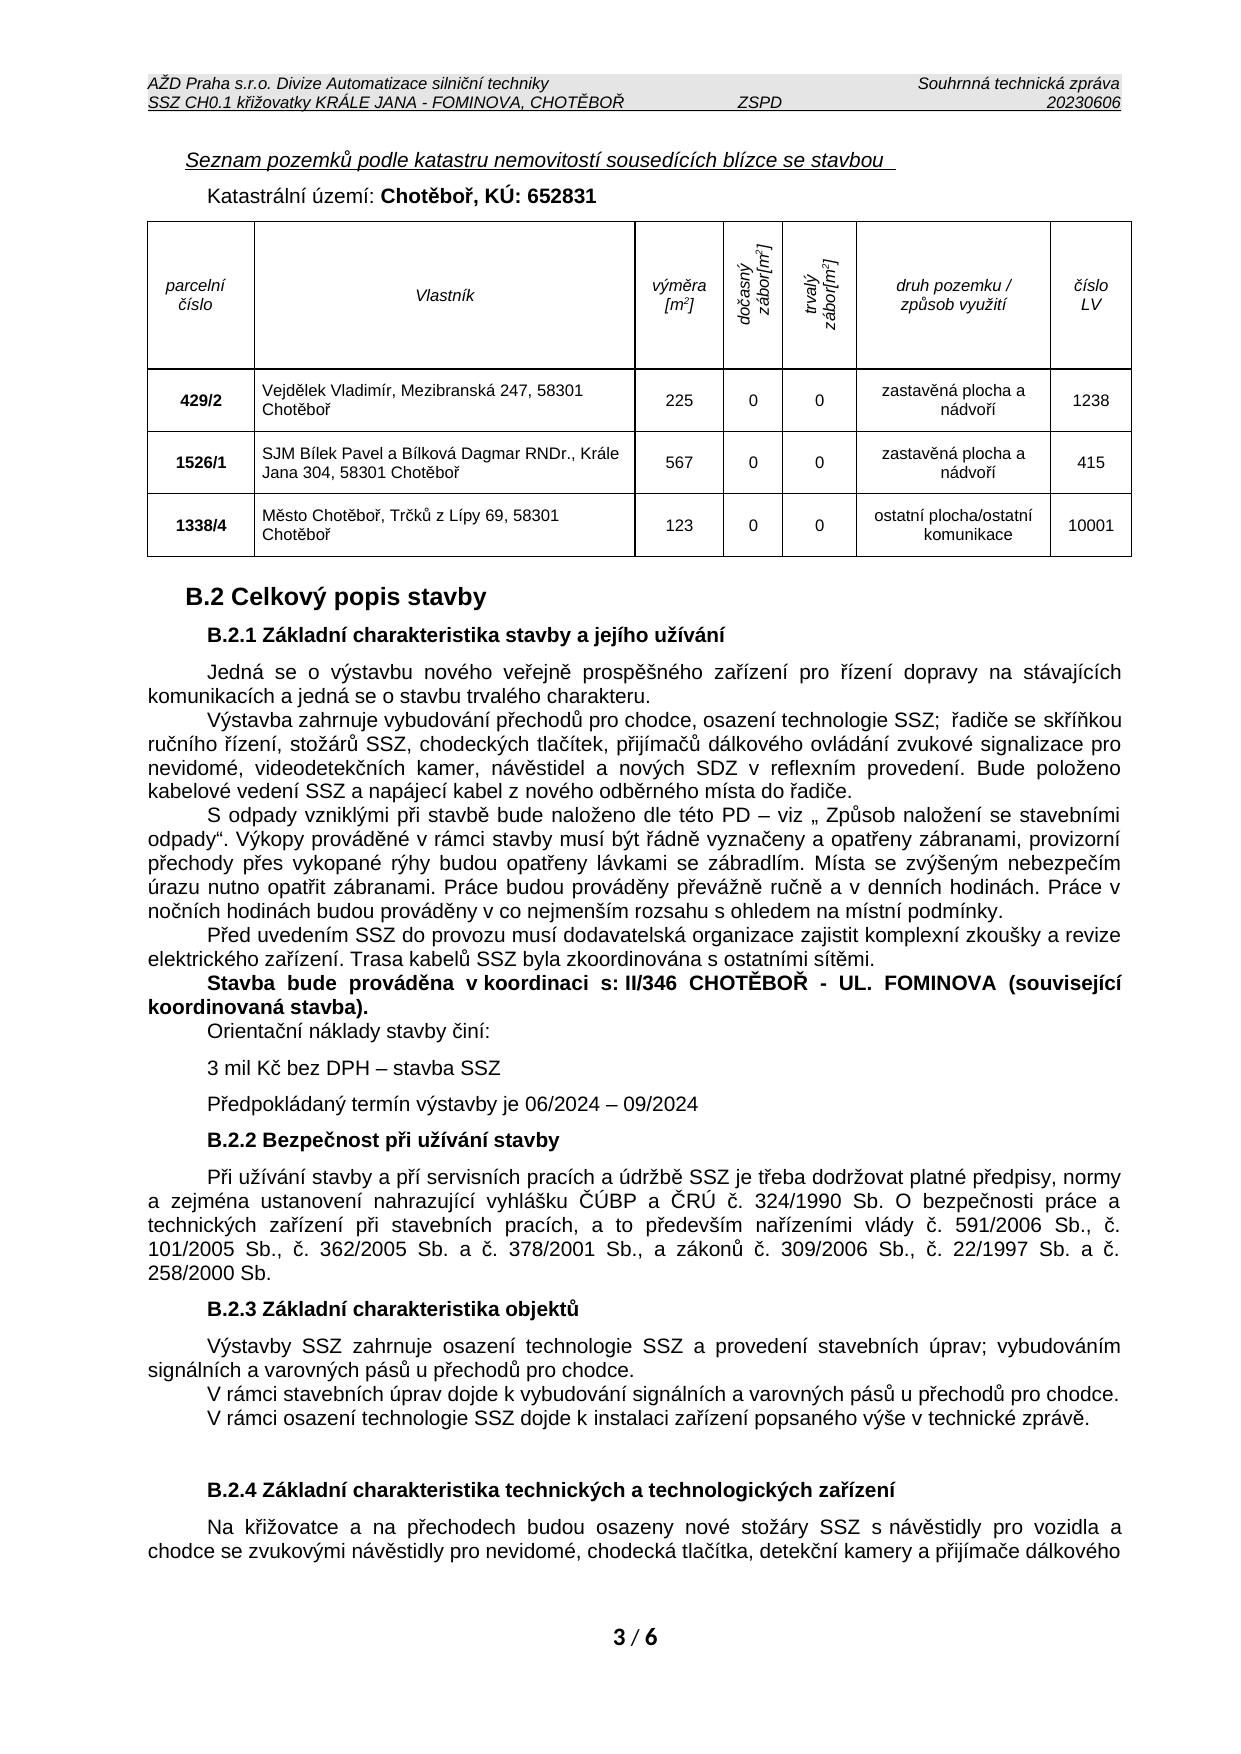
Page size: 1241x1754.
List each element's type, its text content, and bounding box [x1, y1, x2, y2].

text Předpokládaný termín výstavby je 06/2024 – 09/2024 [148, 1092, 1122, 1116]
text Katastrální území: Chotěboř, KÚ: 652831 [148, 184, 1122, 208]
table_cell 0 [724, 494, 782, 556]
table_cell 225 [636, 370, 723, 431]
text B.2.4 Základní charakteristika technických a technologických zařízení [148, 1478, 1122, 1502]
table_header parcelní číslo [148, 222, 254, 368]
table_cell 0 [783, 494, 856, 556]
text B.2.3 Základní charakteristika objektů [148, 1297, 1122, 1321]
table_header číslo LV [1051, 222, 1131, 368]
table_header trvalý zábor[m2] [783, 222, 856, 368]
table_cell 0 [724, 432, 782, 493]
table_cell ostatní plocha/ostatní komunikace [857, 494, 1050, 556]
table_cell Město Chotěboř, Trčků z Lípy 69, 58301 Chotěboř [255, 494, 634, 556]
table_cell 1338/4 [148, 494, 254, 556]
table_header dočasný zábor[m2] [724, 222, 782, 368]
table_cell zastavěná plocha a nádvoří [857, 370, 1050, 431]
table_cell 429/2 [148, 370, 254, 431]
text Před uvedením SSZ do provozu musí dodavatelská organizace zajistit komplexní zkoušky a revize elektrického zařízení. Trasa kabelů SSZ byla zkoordinována s ostatními sítěmi. [148, 923, 1122, 971]
text B.2.2 Bezpečnost při užívání stavby [148, 1128, 1122, 1152]
text Při užívání stavby a pří servisních pracích a údržbě SSZ je třeba dodržovat platné předpisy, normy a zejména ustanovení nahrazující vyhlášku ČÚBP a ČRÚ č. 324/1990 Sb. O bezpečnosti práce a technických zařízení při stavebních pracích, a to především nařízeními vlády č. 591/2006 Sb., č. 101/2005 Sb., č. 362/2005 Sb. a č. 378/2001 Sb., a zákonů č. 309/2006 Sb., č. 22/1997 Sb. a č. 258/2000 Sb. [148, 1165, 1122, 1284]
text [148, 1515, 1122, 1563]
table_cell 0 [783, 432, 856, 493]
table_header výměra [m2] [636, 222, 723, 368]
table_header druh pozemku / způsob využití [857, 222, 1050, 368]
table_cell zastavěná plocha a nádvoří [857, 432, 1050, 493]
text B.2.1 Základní charakteristika stavby a jejího užívání [148, 623, 1122, 647]
table_cell 0 [724, 370, 782, 431]
text 3 mil Kč bez DPH – stavba SSZ [148, 1055, 1122, 1079]
text Výstavby SSZ zahrnuje osazení technologie SSZ a provedení stavebních úprav; vybudováním signálních a varovných pásů u přechodů pro chodce. [148, 1333, 1122, 1381]
table_cell 567 [636, 432, 723, 493]
text V rámci osazení technologie SSZ dojde k instalaci zařízení popsaného výše v technické zprávě. [148, 1405, 1122, 1429]
text S odpady vzniklými při stavbě bude naloženo dle této PD – viz „ Způsob naložení se stavebními odpady“. Výkopy prováděné v rámci stavby musí být řádně vyznačeny a opatřeny zábranami, provizorní přechody přes vykopané rýhy budou opatřeny lávkami se zábradlím. Místa se zvýšeným nebezpečím úrazu nutno opatřit zábranami. Práce budou prováděny převážně ručně a v denních hodinách. Práce v nočních hodinách budou prováděny v co nejmenším rozsahu s ohledem na místní podmínky. [148, 803, 1122, 923]
text Výstavba zahrnuje vybudování přechodů pro chodce, osazení technologie SSZ; řadiče se skříňkou ručního řízení, stožárů SSZ, chodeckých tlačítek, přijímačů dálkového ovládání zvukové signalizace pro nevidomé, videodetekčních kamer, návěstidel a nových SDZ v reflexním provedení. Bude položeno kabelové vedení SSZ a napájecí kabel z nového odběrného místa do řadiče. [148, 707, 1122, 803]
table_header Vlastník [255, 222, 634, 368]
text Seznam pozemků podle katastru nemovitostí sousedících blízce se stavbou [185, 148, 1122, 172]
table_cell 1526/1 [148, 432, 254, 493]
table_cell 123 [636, 494, 723, 556]
table_cell 10001 [1051, 494, 1131, 556]
table_cell 415 [1051, 432, 1131, 493]
text B.2 Celkový popis stavby [185, 582, 1122, 611]
table_cell 0 [783, 370, 856, 431]
text Jedná se o výstavbu nového veřejně prospěšného zařízení pro řízení dopravy na stávajících komunikacích a jedná se o stavbu trvalého charakteru. [148, 659, 1122, 707]
table_cell Vejdělek Vladimír, Mezibranská 247, 58301 Chotěboř [255, 370, 634, 431]
text V rámci stavebních úprav dojde k vybudování signálních a varovných pásů u přechodů pro chodce. [148, 1381, 1122, 1405]
table_cell 1238 [1051, 370, 1131, 431]
table_cell SJM Bílek Pavel a Bílková Dagmar RNDr., Krále Jana 304, 58301 Chotěboř [255, 432, 634, 493]
text Orientační náklady stavby činí: [148, 1019, 1122, 1043]
text Stavba bude prováděna v koordinaci s: II/346 CHOTĚBOŘ - UL. FOMINOVA (související koordinovaná stavba). [148, 971, 1122, 1019]
